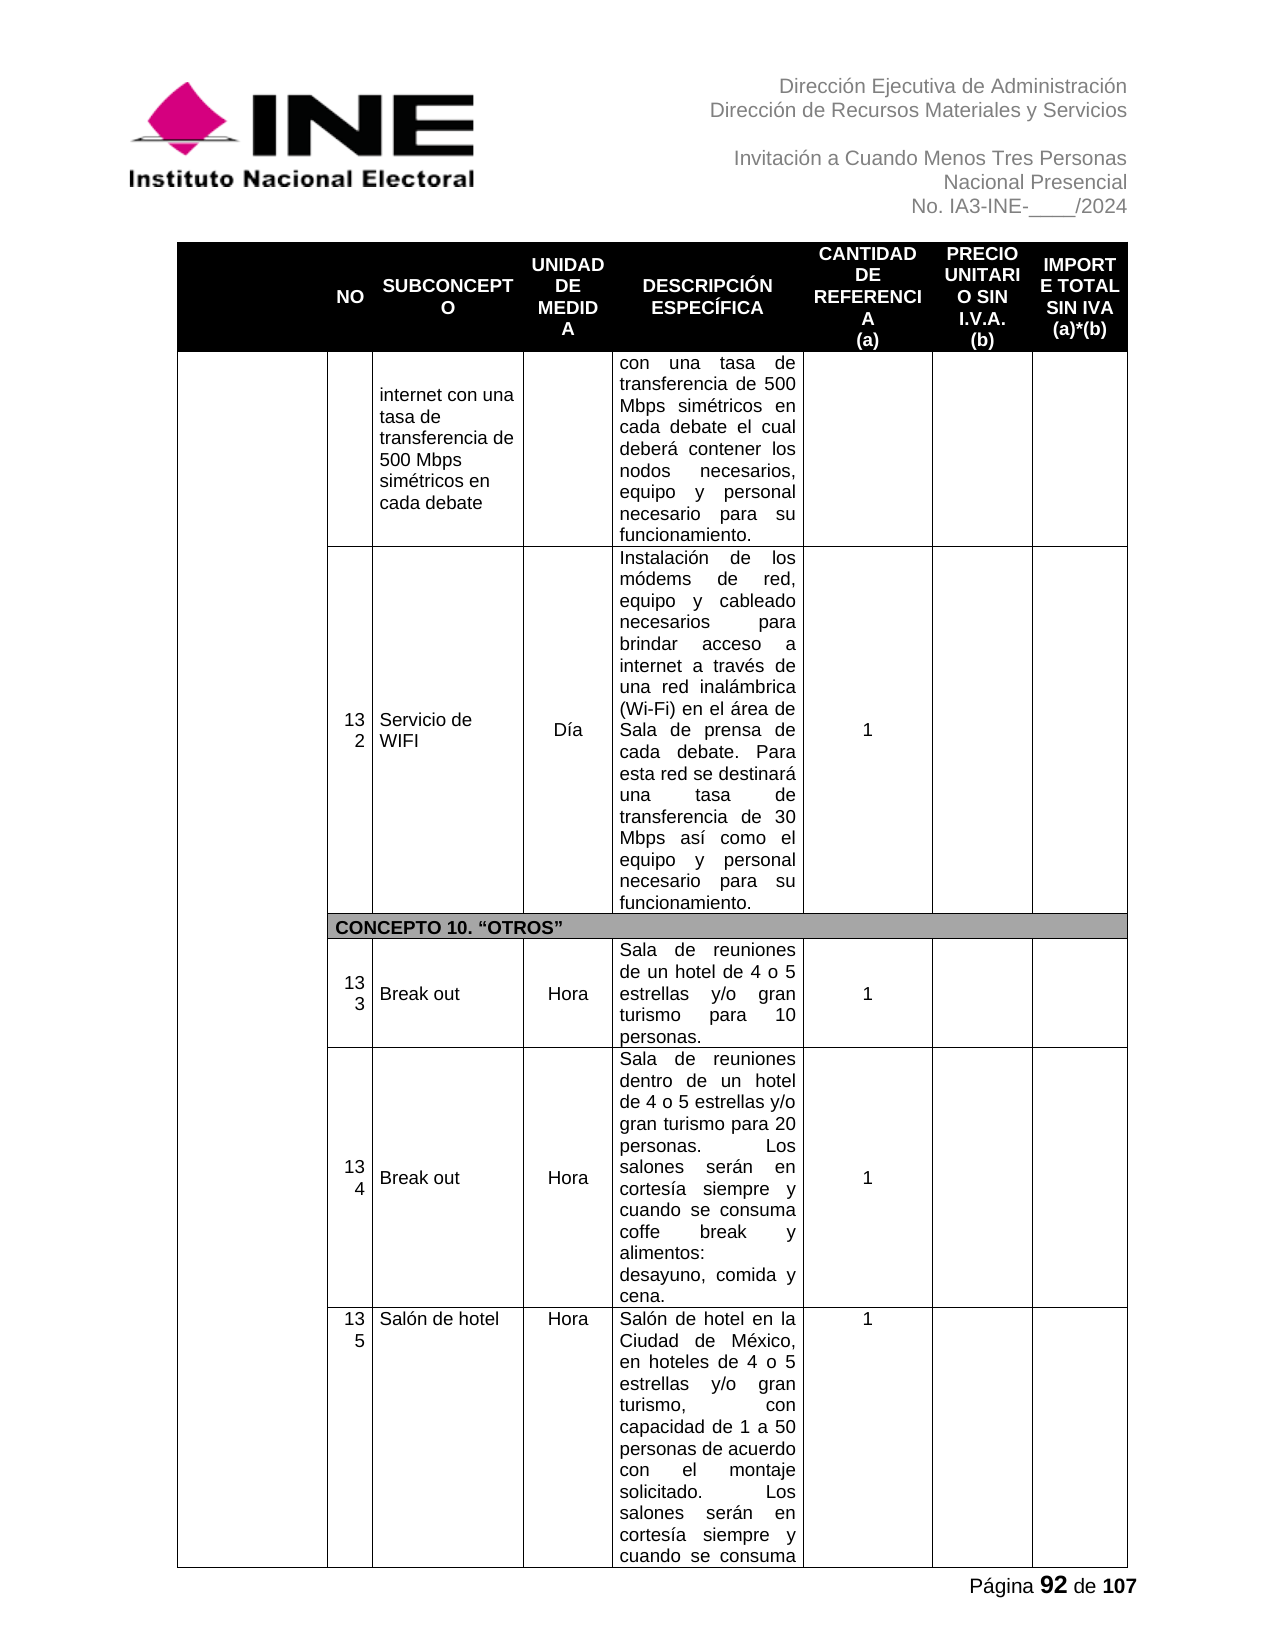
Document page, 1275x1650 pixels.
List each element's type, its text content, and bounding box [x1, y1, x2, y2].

picture [129, 82, 474, 187]
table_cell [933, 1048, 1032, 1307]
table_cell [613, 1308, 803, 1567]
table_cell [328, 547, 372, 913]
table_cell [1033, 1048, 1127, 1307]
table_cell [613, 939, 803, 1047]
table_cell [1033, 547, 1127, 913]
table_header IMPORTE TOTAL SIN IVA (a)*(b) [1033, 243, 1127, 351]
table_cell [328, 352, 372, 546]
table_header CANTIDAD DE REFERENCIA (a) [804, 243, 932, 351]
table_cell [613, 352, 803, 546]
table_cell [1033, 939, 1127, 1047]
table_header DESCRIPCIÓN ESPECÍFICA [613, 243, 803, 351]
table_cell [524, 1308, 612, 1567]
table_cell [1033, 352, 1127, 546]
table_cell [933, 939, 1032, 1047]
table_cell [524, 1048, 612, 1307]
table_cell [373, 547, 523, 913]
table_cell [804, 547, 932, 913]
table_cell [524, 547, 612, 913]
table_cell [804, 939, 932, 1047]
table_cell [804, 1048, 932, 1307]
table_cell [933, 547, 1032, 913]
table_header UNIDAD DE MEDIDA [524, 243, 612, 351]
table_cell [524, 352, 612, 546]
table_header SUBCONCEPTO [373, 243, 523, 351]
table_header NO [328, 243, 372, 351]
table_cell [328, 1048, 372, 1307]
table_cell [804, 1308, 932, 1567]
table_header PRECIO UNITARIO SIN I.V.A. (b) [933, 243, 1032, 351]
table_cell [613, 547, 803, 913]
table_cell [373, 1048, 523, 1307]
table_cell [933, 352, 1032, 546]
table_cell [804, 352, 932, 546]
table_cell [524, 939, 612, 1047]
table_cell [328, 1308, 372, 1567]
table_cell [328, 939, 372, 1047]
table_header [177, 242, 327, 351]
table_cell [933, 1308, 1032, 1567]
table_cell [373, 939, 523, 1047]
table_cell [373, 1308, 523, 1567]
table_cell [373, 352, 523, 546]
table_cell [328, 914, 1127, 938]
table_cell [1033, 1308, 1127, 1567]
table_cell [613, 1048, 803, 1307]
